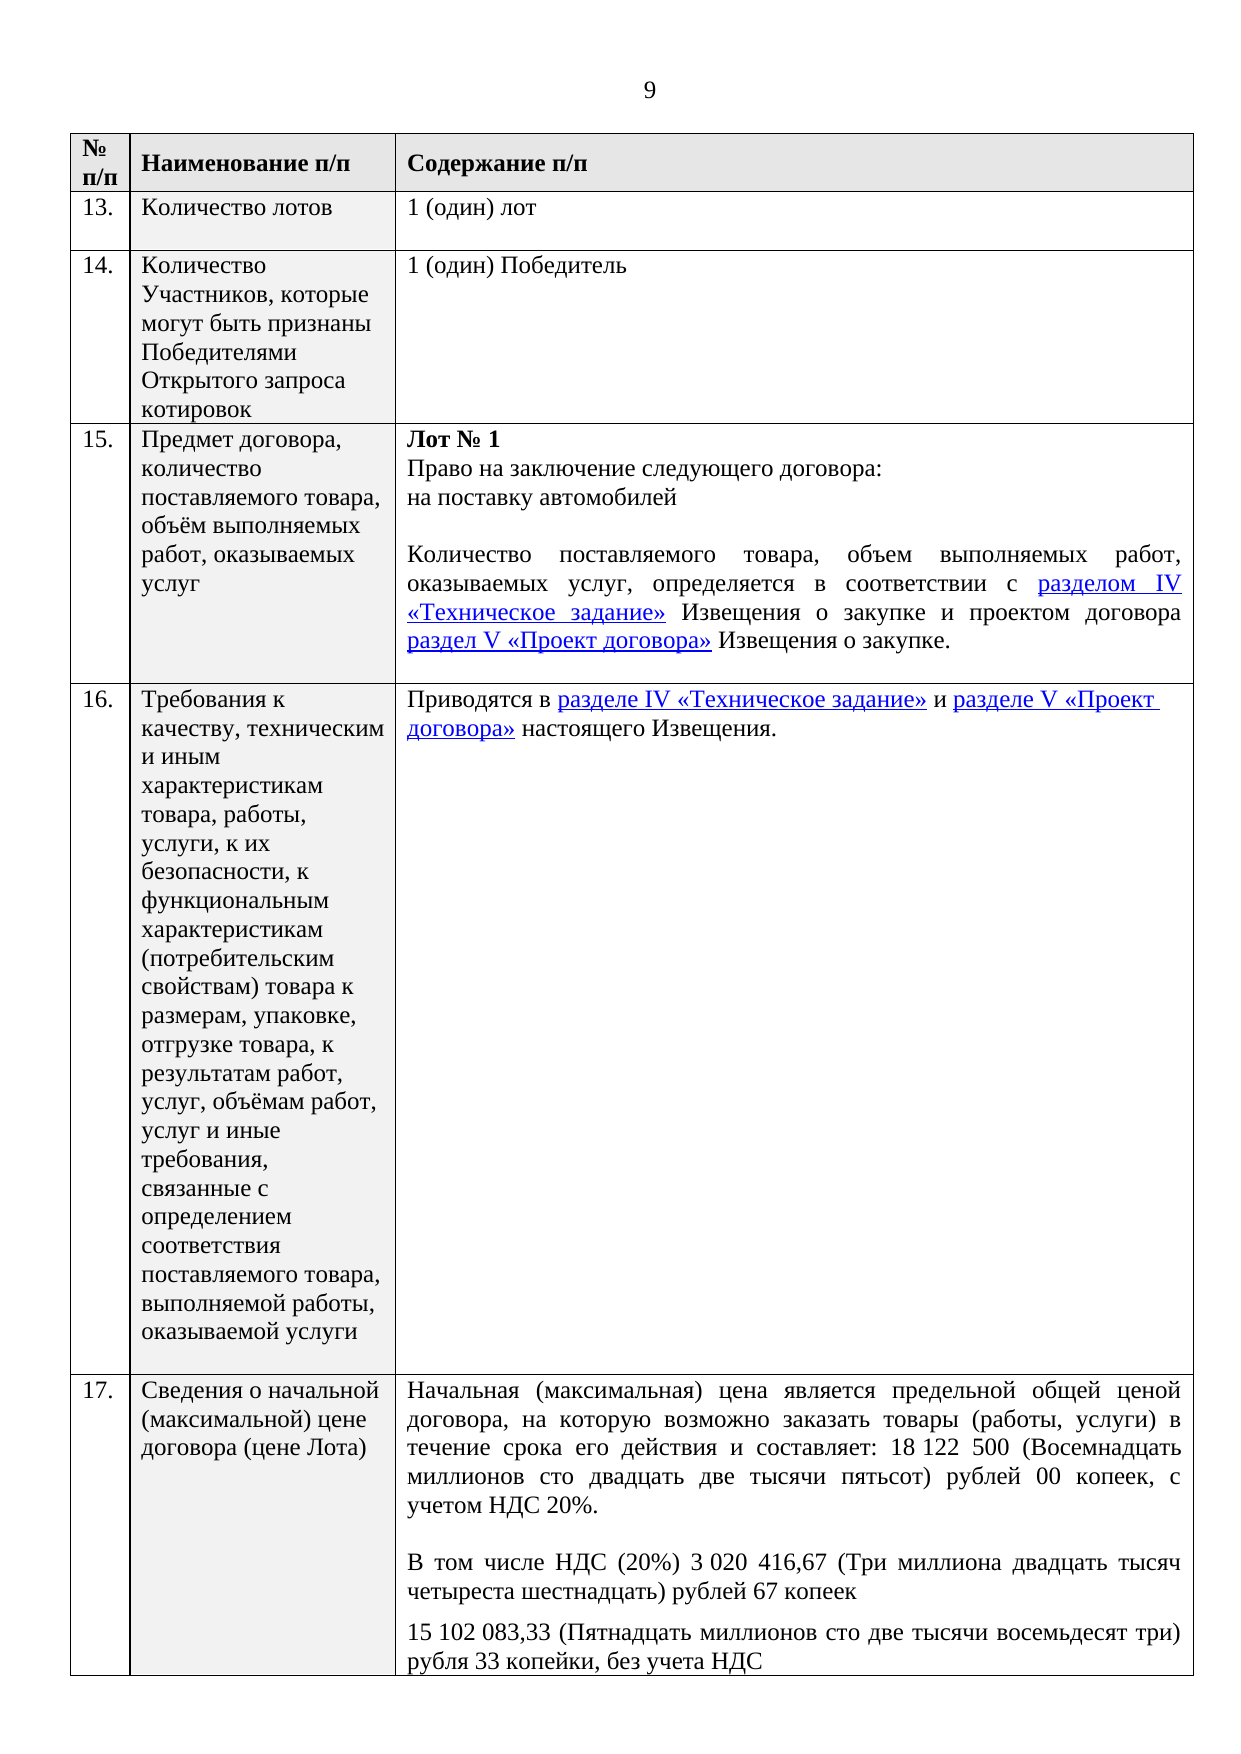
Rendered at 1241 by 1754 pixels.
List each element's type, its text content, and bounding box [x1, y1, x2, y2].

table_cell 1 (один) Победитель [396, 251, 1193, 423]
table_cell Приводятся в разделе IV «Техническое задание» и разделе V «Проект договора» настоящего Извещения. [396, 684, 1193, 1374]
table_cell Количество лотов [131, 192, 395, 249]
table_cell Предмет договора, количество поставляемого товара, объём выполняемых работ, оказываемых услуг [131, 424, 395, 683]
table_cell Количество Участников, которые могут быть признаны Победителями Открытого запроса котировок [131, 251, 395, 423]
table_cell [131, 1375, 395, 1674]
table_header № п/п [71, 134, 129, 191]
table_cell Лот № 1 Право на заключение следующего договора: на поставку автомобилей Количество поставляемого товара, объем выполняемых работ, оказываемых услуг, определяется в соответствии с разделом IV «Техническое задание» Извещения о закупке и проектом договора раздел V «Проект договора» Извещения о закупке. [396, 424, 1193, 683]
table_cell [71, 251, 129, 423]
table_cell [71, 1375, 129, 1674]
table_cell [71, 684, 129, 1374]
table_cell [396, 1375, 1193, 1674]
table_cell [71, 424, 129, 683]
table_cell Требования к качеству, техническим и иным характеристикам товара, работы, услуги, к их безопасности, к функциональным характеристикам (потребительским свойствам) товара к размерам, упаковке, отгрузке товара, к результатам работ, услуг, объёмам работ, услуг и иные требования, связанные с определением соответствия поставляемого товара, выполняемой работы, оказываемой услуги [131, 684, 395, 1374]
table_header Содержание п/п [396, 134, 1193, 191]
table_header Наименование п/п [131, 134, 395, 191]
table_cell [71, 192, 129, 249]
table_cell 1 (один) лот [396, 192, 1193, 249]
